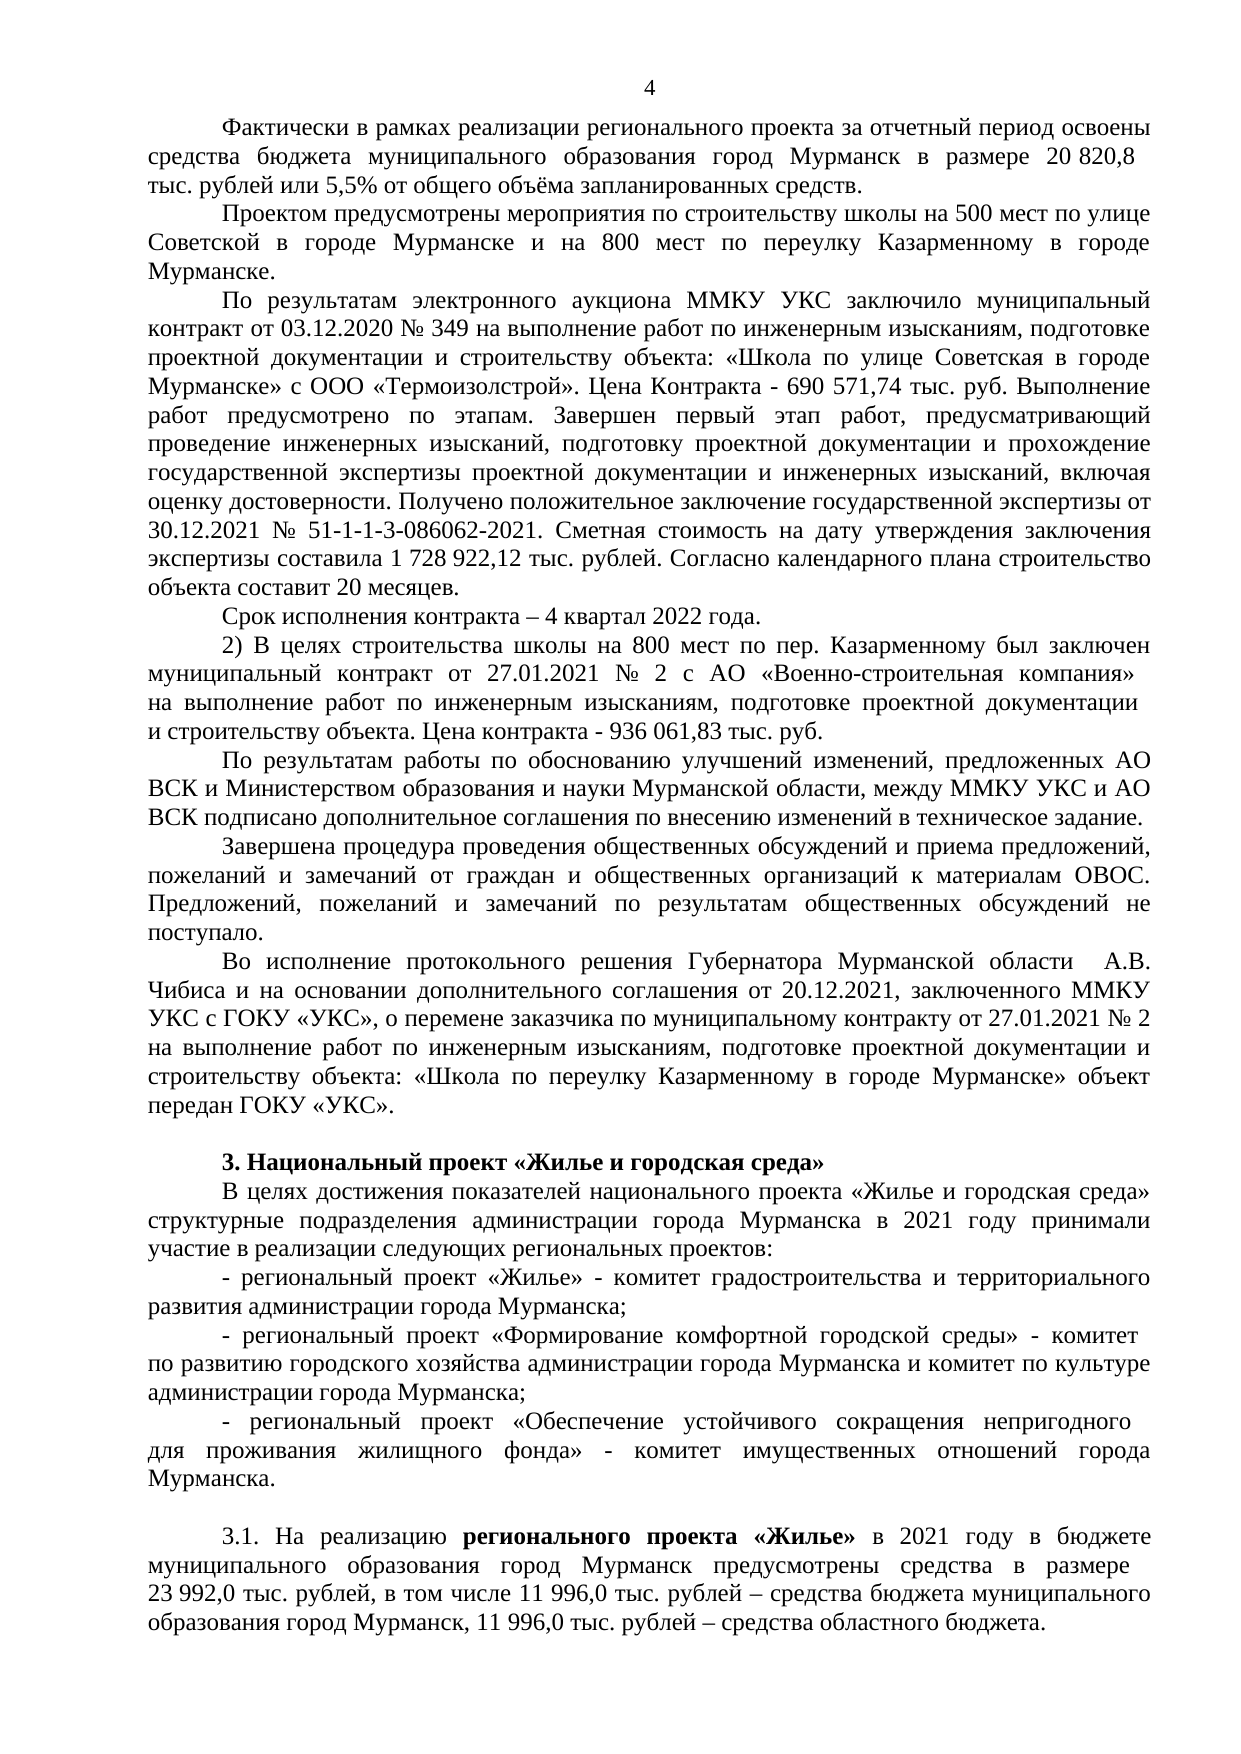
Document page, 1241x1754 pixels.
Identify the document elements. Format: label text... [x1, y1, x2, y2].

text Фактически в рамках реализации регионального проекта за отчетный период освоены средства бюджета муниципального образования город Мурманск в размере 20 820,8 тыс. рублей или 5,5% от общего объёма запланированных средств. [148, 112, 1152, 198]
text По результатам работы по обоснованию улучшений изменений, предложенных АО ВСК и Министерством образования и науки Мурманской области, между ММКУ УКС и АО ВСК подписано дополнительное соглашения по внесению изменений в техническое задание. [148, 745, 1152, 831]
text Срок исполнения контракта – 4 квартал 2022 года. [148, 601, 1152, 630]
text - региональный проект «Формирование комфортной городской среды» - комитет по развитию городского хозяйства администрации города Мурманска и комитет по культуре администрации города Мурманска; [148, 1320, 1152, 1406]
text - региональный проект «Обеспечение устойчивого сокращения непригодного для проживания жилищного фонда» - комитет имущественных отношений города Мурманска. [148, 1406, 1152, 1492]
text 2) В целях строительства школы на 800 мест по пер. Казарменному был заключен муниципальный контракт от 27.01.2021 № 2 с АО «Военно-строительная компания» на выполнение работ по инженерным изысканиям, подготовке проектной документации и строительству объекта. Цена контракта - 936 061,83 тыс. руб. [148, 630, 1152, 745]
text Во исполнение протокольного решения Губернатора Мурманской области А.В. Чибиса и на основании дополнительного соглашения от 20.12.2021, заключенного ММКУ УКС с ГОКУ «УКС», о перемене заказчика по муниципальному контракту от 27.01.2021 № 2 на выполнение работ по инженерным изысканиям, подготовке проектной документации и строительству объекта: «Школа по переулку Казарменному в городе Мурманске» объект передан ГОКУ «УКС». [148, 946, 1152, 1118]
text Завершена процедура проведения общественных обсуждений и приема предложений, пожеланий и замечаний от граждан и общественных организаций к материалам ОВОС. Предложений, пожеланий и замечаний по результатам общественных обсуждений не поступало. [148, 831, 1152, 946]
text По результатам электронного аукциона ММКУ УКС заключило муниципальный контракт от 03.12.2020 № 349 на выполнение работ по инженерным изысканиям, подготовке проектной документации и строительству объекта: «Школа по улице Советская в городе Мурманске» с ООО «Термоизолстрой». Цена Контракта - 690 571,74 тыс. руб. Выполнение работ предусмотрено по этапам. Завершен первый этап работ, предусматривающий проведение инженерных изысканий, подготовку проектной документации и прохождение государственной экспертизы проектной документации и инженерных изысканий, включая оценку достоверности. Получено положительное заключение государственной экспертизы от 30.12.2021 № 51-1-1-3-086062-2021. Сметная стоимость на дату утверждения заключения экспертизы составила 1 728 922,12 тыс. рублей. Согласно календарного плана строительство объекта составит 20 месяцев. [148, 285, 1152, 601]
text 3. Национальный проект «Жилье и городская среда» [148, 1147, 1152, 1176]
text В целях достижения показателей национального проекта «Жилье и городская среда» структурные подразделения администрации города Мурманска в 2021 году принимали участие в реализации следующих региональных проектов: [148, 1176, 1152, 1262]
text - региональный проект «Жилье» - комитет градостроительства и территориального развития администрации города Мурманска; [148, 1262, 1152, 1320]
text Проектом предусмотрены мероприятия по строительству школы на 500 мест по улице Советской в городе Мурманске и на 800 мест по переулку Казарменному в городе Мурманске. [148, 198, 1152, 285]
text 3.1. На реализацию регионального проекта «Жилье» в 2021 году в бюджете муниципального образования город Мурманск предусмотрены средства в размере 23 992,0 тыс. рублей, в том числе 11 996,0 тыс. рублей – средства бюджета муниципального образования город Мурманск, 11 996,0 тыс. рублей – средства областного бюджета. [148, 1521, 1152, 1636]
